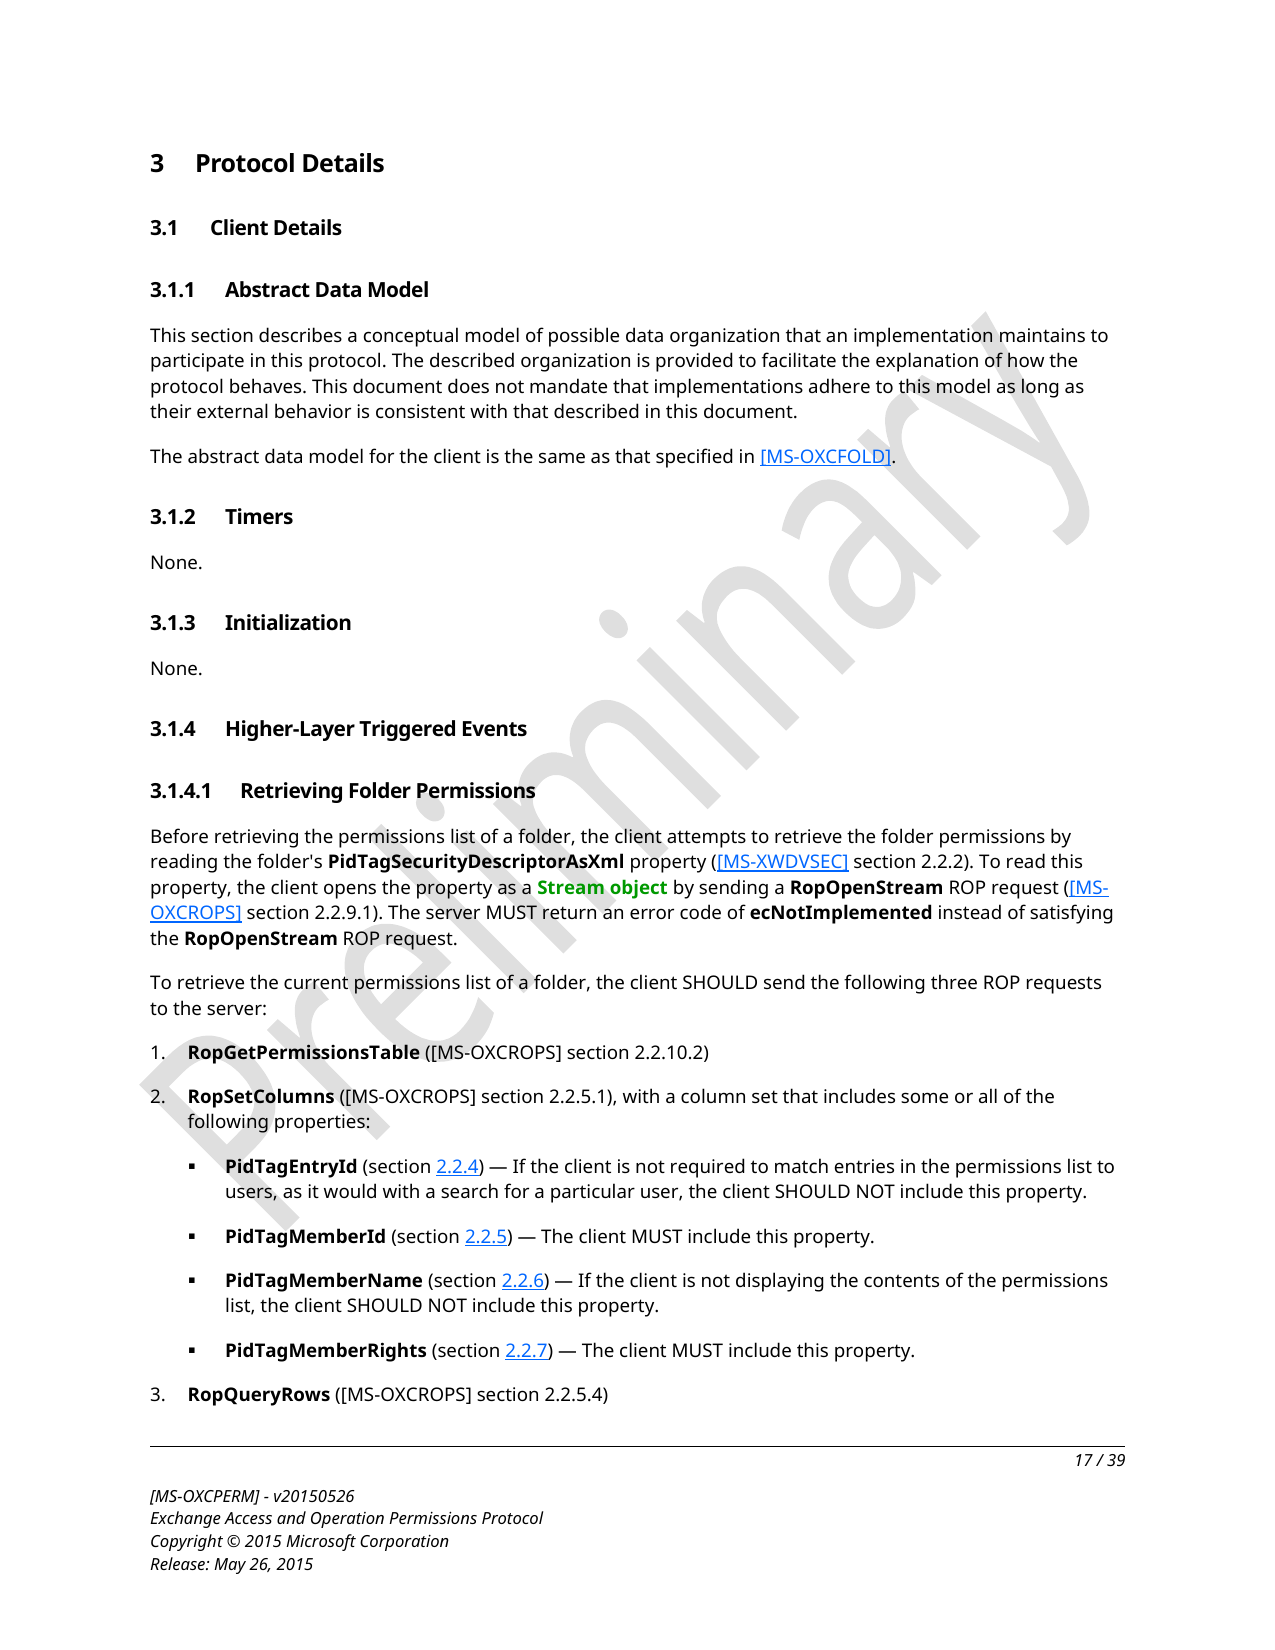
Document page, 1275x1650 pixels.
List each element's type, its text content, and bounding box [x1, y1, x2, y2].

list PidTagMemberName (section 2.2.6) — If the client is not displaying the contents of the permissions list, the client SHOULD NOT include this property. [187, 1267, 1125, 1318]
list PidTagMemberId (section 2.2.5) — The client MUST include this property. [187, 1223, 1125, 1248]
text None. [150, 549, 1125, 574]
text This section describes a conceptual model of possible data organization that an implementation maintains to participate in this protocol. The described organization is provided to facilitate the explanation of how the protocol behaves. This document does not mandate that implementations adhere to this model as long as their external behavior is consistent with that described in this document. [150, 322, 1125, 424]
subtitle Abstract Data Model [150, 275, 1125, 303]
subtitle Protocol Details [150, 146, 1125, 180]
subtitle Higher-Layer Triggered Events [150, 714, 1125, 742]
text The abstract data model for the client is the same as that specified in [MS-OXCFOLD]. [150, 443, 1125, 468]
subtitle Retrieving Folder Permissions [150, 776, 1125, 804]
list RopGetPermissionsTable ([MS-OXCROPS] section 2.2.10.2) [150, 1039, 1125, 1064]
list PidTagMemberRights (section 2.2.7) — The client MUST include this property. [187, 1337, 1125, 1362]
list RopSetColumns ([MS-OXCROPS] section 2.2.5.1), with a column set that includes some or all of the following properties: [150, 1083, 1125, 1134]
list PidTagEntryId (section 2.2.4) — If the client is not required to match entries in the permissions list to users, as it would with a search for a particular user, the client SHOULD NOT include this property. [187, 1153, 1125, 1204]
text To retrieve the current permissions list of a folder, the client SHOULD send the following three ROP requests to the server: [150, 969, 1125, 1020]
text None. [150, 655, 1125, 681]
subtitle Client Details [150, 213, 1125, 242]
list RopQueryRows ([MS-OXCROPS] section 2.2.5.4) [150, 1381, 1125, 1407]
text Before retrieving the permissions list of a folder, the client attempts to retrieve the folder permissions by reading the folder's PidTagSecurityDescriptorAsXml property ([MS-XWDVSEC] section 2.2.2). To read this property, the client opens the property as a Stream object by sending a RopOpenStream ROP request ([MS-OXCROPS] section 2.2.9.1). The server MUST return an error code of ecNotImplemented instead of satisfying the RopOpenStream ROP request. [150, 823, 1125, 951]
subtitle Timers [150, 502, 1125, 530]
subtitle Initialization [150, 608, 1125, 636]
